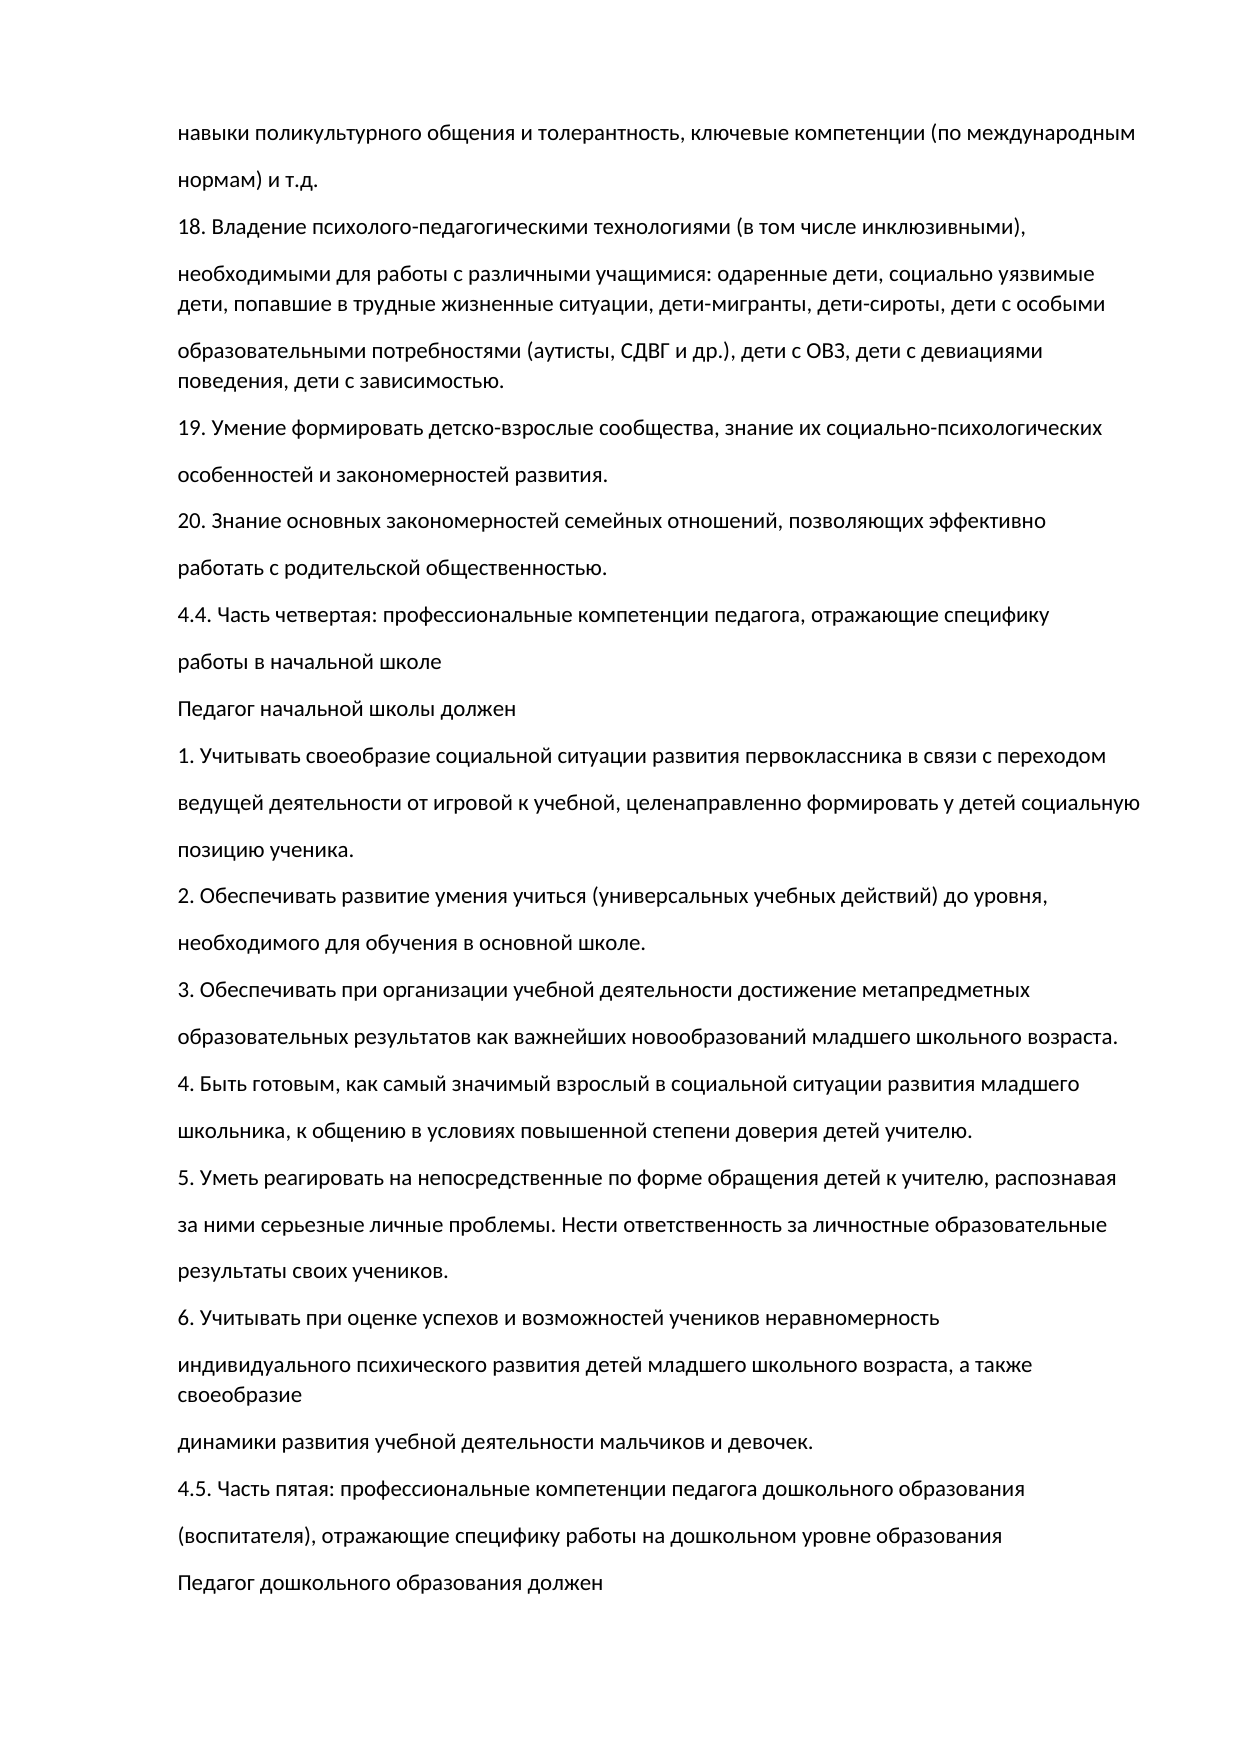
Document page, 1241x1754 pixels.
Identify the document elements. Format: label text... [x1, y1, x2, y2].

text 4.4. Часть четвертая: профессиональные компетенции педагога, отражающие специфику [177, 600, 1152, 628]
text ведущей деятельности от игровой к учебной, целенаправленно формировать у детей социальную [177, 788, 1152, 816]
text работать с родительской общественностью. [177, 553, 1152, 582]
text 19. Умение формировать детско-взрослые сообщества, знание их социально-психологических [177, 413, 1152, 441]
text образовательных результатов как важнейших новообразований младшего школьного возраста. [177, 1022, 1152, 1050]
text индивидуального психического развития детей младшего школьного возраста, а также своеобразие [177, 1350, 1152, 1409]
text нормам) и т.д. [177, 165, 1152, 193]
text Педагог дошкольного образования должен [177, 1568, 1152, 1596]
text позицию ученика. [177, 835, 1152, 863]
text навыки поликультурного общения и толерантность, ключевые компетенции (по международным [177, 118, 1152, 146]
text 6. Учитывать при оценке успехов и возможностей учеников неравномерность [177, 1303, 1152, 1332]
text 5. Уметь реагировать на непосредственные по форме обращения детей к учителю, распознавая [177, 1163, 1152, 1191]
text образовательными потребностями (аутисты, СДВГ и др.), дети с ОВЗ, дети с девиациями поведения, дети с зависимостью. [177, 336, 1152, 394]
text за ними серьезные личные проблемы. Нести ответственность за личностные образовательные [177, 1210, 1152, 1238]
text необходимого для обучения в основной школе. [177, 928, 1152, 957]
text 18. Владение психолого-педагогическими технологиями (в том числе инклюзивными), [177, 212, 1152, 240]
text особенностей и закономерностей развития. [177, 460, 1152, 488]
text 2. Обеспечивать развитие умения учиться (универсальных учебных действий) до уровня, [177, 882, 1152, 910]
text (воспитателя), отражающие специфику работы на дошкольном уровне образования [177, 1521, 1152, 1549]
text 20. Знание основных закономерностей семейных отношений, позволяющих эффективно [177, 507, 1152, 535]
text 4.5. Часть пятая: профессиональные компетенции педагога дошкольного образования [177, 1474, 1152, 1502]
text 1. Учитывать своеобразие социальной ситуации развития первоклассника в связи с переходом [177, 741, 1152, 769]
text 3. Обеспечивать при организации учебной деятельности достижение метапредметных [177, 975, 1152, 1003]
text 4. Быть готовым, как самый значимый взрослый в социальной ситуации развития младшего [177, 1069, 1152, 1097]
text необходимыми для работы с различными учащимися: одаренные дети, социально уязвимые дети, попавшие в трудные жизненные ситуации, дети-мигранты, дети-сироты, дети с особыми [177, 259, 1152, 317]
text динамики развития учебной деятельности мальчиков и девочек. [177, 1427, 1152, 1456]
text школьника, к общению в условиях повышенной степени доверия детей учителю. [177, 1116, 1152, 1144]
text Педагог начальной школы должен [177, 694, 1152, 722]
text работы в начальной школе [177, 647, 1152, 675]
text результаты своих учеников. [177, 1257, 1152, 1285]
